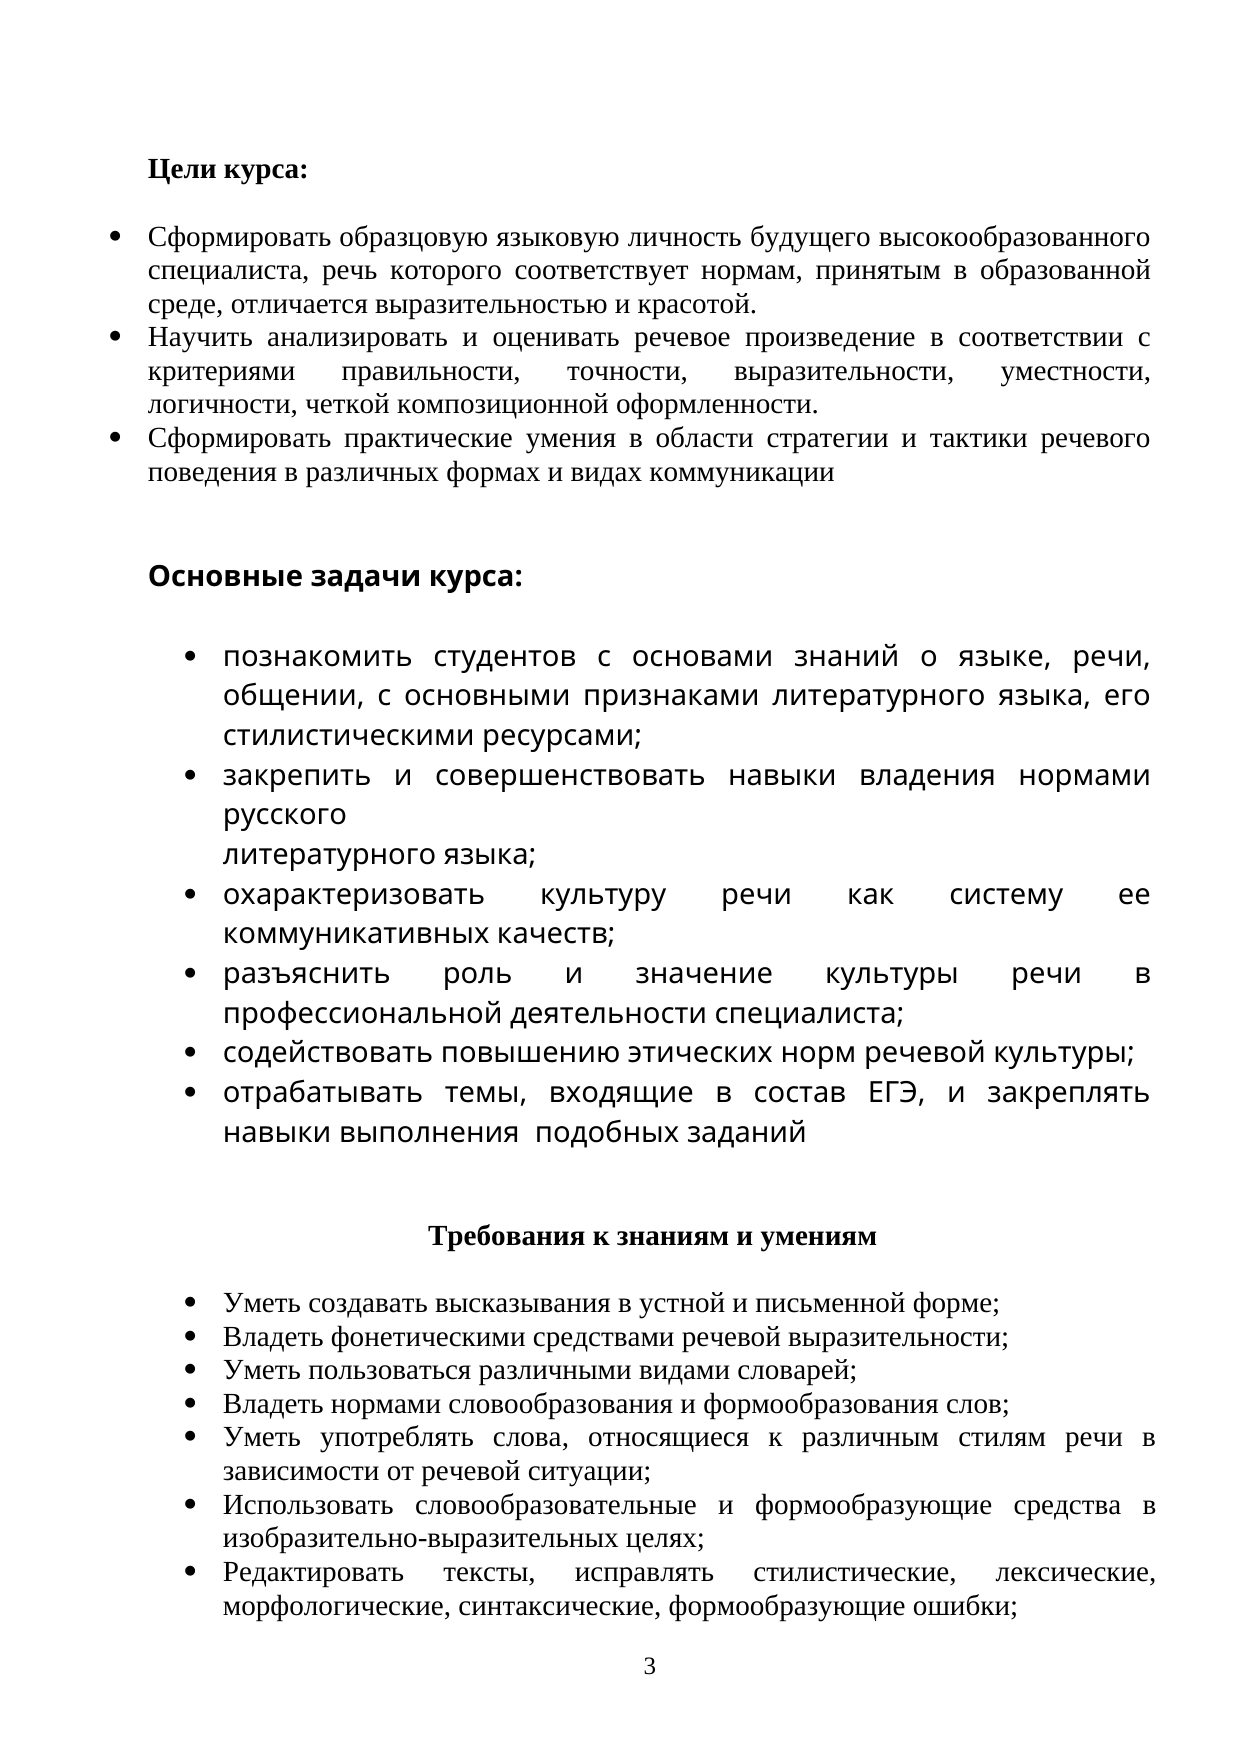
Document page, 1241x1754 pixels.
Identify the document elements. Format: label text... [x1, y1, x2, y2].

list познакомить студентов с основами знаний о языке, речи, общении, с основными признаками литературного языка, его стилистическими ресурсами; [185, 635, 1152, 754]
list Сформировать практические умения в области стратегии и тактики речевого поведения в различных формах и видах коммуникации [110, 420, 1152, 487]
list закрепить и совершенствовать навыки владения нормами русского [185, 754, 1152, 833]
list Владеть фонетическими средствами речевой выразительности; [185, 1319, 1157, 1352]
list Уметь пользоваться различными видами словарей; [185, 1352, 1157, 1386]
list содействовать повышению этических норм речевой культуры; [185, 1032, 1152, 1071]
text литературного языка; [223, 833, 1152, 873]
list Уметь употреблять слова, относящиеся к различным стилям речи в зависимости от речевой ситуации; [185, 1419, 1157, 1487]
text Основные задачи курса: [148, 556, 1152, 595]
list разъяснить роль и значение культуры речи в профессиональной деятельности специалиста; [185, 952, 1152, 1032]
list Использовать словообразовательные и формообразующие средства в изобразительно-выразительных целях; [185, 1487, 1157, 1554]
list Сформировать образцовую языковую личность будущего высокообразованного специалиста, речь которого соответствует нормам, принятым в образованной среде, отличается выразительностью и красотой. [110, 219, 1152, 319]
list охарактеризовать культуру речи как систему ее коммуникативных качеств; [185, 873, 1152, 952]
list Редактировать тексты, исправлять стилистические, лексические, морфологические, синтаксические, формообразующие ошибки; [185, 1554, 1157, 1621]
text Цели курса: [148, 152, 1152, 185]
list Научить анализировать и оценивать речевое произведение в соответствии с критериями правильности, точности, выразительности, уместности, логичности, четкой композиционной оформленности. [110, 319, 1152, 420]
list отрабатывать темы, входящие в состав ЕГЭ, и закреплять навыки выполнения подобных заданий [185, 1071, 1152, 1151]
list Уметь создавать высказывания в устной и письменной форме; [185, 1285, 1157, 1319]
text Требования к знаниям и умениям [148, 1218, 1157, 1251]
list Владеть нормами словообразования и формообразования слов; [185, 1386, 1157, 1419]
